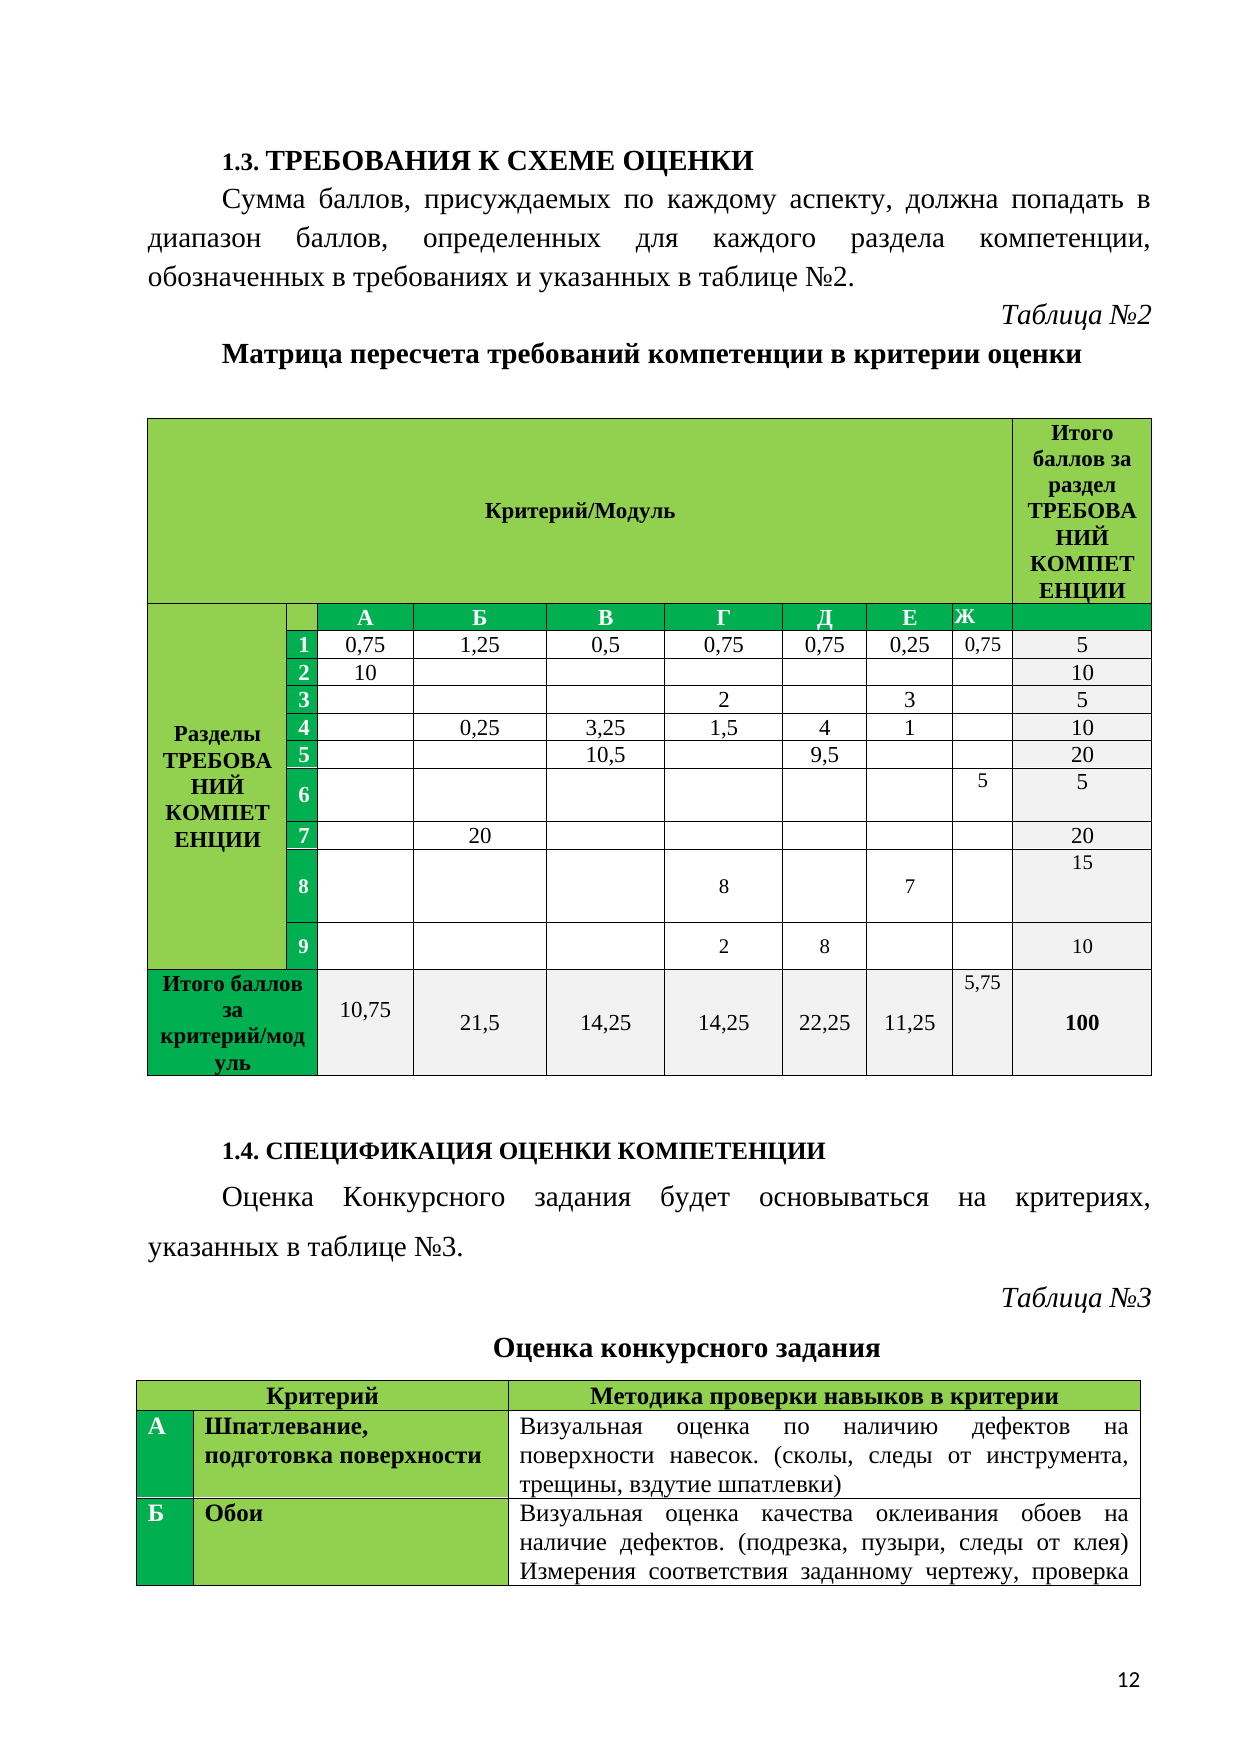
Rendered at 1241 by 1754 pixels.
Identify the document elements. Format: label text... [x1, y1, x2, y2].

table_cell [547, 659, 664, 685]
table_cell [867, 822, 952, 848]
table_cell [665, 822, 782, 848]
table_cell 10 [1013, 714, 1151, 740]
table_cell [318, 714, 413, 740]
table_cell 5 [287, 741, 317, 767]
table_cell 1 [287, 631, 317, 658]
table_cell [783, 686, 866, 713]
table_cell 0,75 [953, 631, 1012, 658]
text Сумма баллов, присуждаемых по каждому аспекту, должна попадать в диапазон баллов, определенных для каждого раздела компетенции, обозначенных в требованиях и указанных в таблице №2. [148, 182, 1152, 292]
table_cell 3,25 [547, 714, 664, 740]
table_cell 0,75 [318, 631, 413, 658]
table_cell 4 [783, 714, 866, 740]
table_cell [318, 686, 413, 713]
table_cell [867, 923, 952, 969]
table_cell 1,25 [414, 631, 546, 658]
table_cell [414, 850, 546, 922]
table_cell [953, 822, 1012, 848]
table_cell 0,25 [867, 631, 952, 658]
table_cell [318, 741, 413, 767]
table_cell 5 [1013, 769, 1151, 821]
table_cell 20 [1013, 741, 1151, 767]
table_cell 10 [1013, 659, 1151, 685]
text 1.4. СПЕЦИФИКАЦИЯ ОЦЕНКИ КОМПЕТЕНЦИИ [148, 1136, 1152, 1165]
table_cell [953, 686, 1012, 713]
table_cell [509, 1499, 1140, 1585]
table_cell Б [137, 1499, 193, 1585]
table_cell [547, 686, 664, 713]
table_cell 3 [287, 686, 317, 713]
table_cell 100 [1013, 970, 1151, 1075]
table_cell 0,5 [547, 631, 664, 658]
table_cell Обои [194, 1499, 508, 1585]
table_cell [783, 850, 866, 922]
table_cell 6 [287, 769, 317, 821]
table_cell 7 [287, 822, 317, 848]
table_cell 0,25 [414, 714, 546, 740]
table_cell 10 [1013, 923, 1151, 969]
table_cell Шпатлевание, подготовка поверхности [194, 1411, 508, 1497]
subtitle 1.3. ТРЕБОВАНИЯ К СХЕМЕ ОЦЕНКИ [148, 143, 1152, 177]
table_header Критерий [137, 1381, 508, 1410]
table_cell Визуальная оценка по наличию дефектов на поверхности навесок. (сколы, следы от инструмента, трещины, вздутие шпатлевки) [509, 1411, 1140, 1497]
table_cell 8 [783, 923, 866, 969]
table_cell 5 [1013, 631, 1151, 658]
table_cell А [137, 1411, 193, 1497]
table_cell 8 [287, 850, 317, 922]
table_cell 9 [287, 923, 317, 969]
table_cell [953, 659, 1012, 685]
table_cell 2 [665, 923, 782, 969]
table_cell 10 [318, 659, 413, 685]
table_cell [318, 850, 413, 922]
table_cell [953, 741, 1012, 767]
table_cell 8 [665, 850, 782, 922]
table_cell 0,75 [783, 631, 866, 658]
table_cell [867, 659, 952, 685]
table_cell [547, 850, 664, 922]
table_cell [665, 659, 782, 685]
table_cell [953, 923, 1012, 969]
table_cell 5 [953, 769, 1012, 821]
table_cell [953, 850, 1012, 922]
table_cell 14,25 [547, 970, 664, 1075]
table_cell 4 [287, 714, 317, 740]
table_cell A [318, 604, 413, 630]
table_cell 22,25 [783, 970, 866, 1075]
table_cell 10,5 [547, 741, 664, 767]
table_cell 5,75 [953, 970, 1012, 1075]
table_cell 14,25 [665, 970, 782, 1075]
table_cell [414, 659, 546, 685]
text Оценка конкурсного задания [148, 1330, 1152, 1364]
table_cell Е [867, 604, 952, 630]
table_cell 11,25 [867, 970, 952, 1075]
table_cell 0,75 [665, 631, 782, 658]
table_cell [1013, 604, 1151, 630]
table_cell [318, 769, 413, 821]
table_cell [953, 714, 1012, 740]
table_cell 2 [665, 686, 782, 713]
table_header Критерий/Модуль [148, 419, 1012, 603]
table_cell 20 [1013, 822, 1151, 848]
table_header Методика проверки навыков в критерии [509, 1381, 1140, 1410]
text Матрица пересчета требований компетенции в критерии оценки [148, 336, 1152, 369]
table_cell [867, 741, 952, 767]
table_cell 20 [414, 822, 546, 848]
table_cell [547, 769, 664, 821]
table_cell [287, 604, 317, 630]
table_cell [414, 686, 546, 713]
table_cell [783, 659, 866, 685]
table_cell 1 [867, 714, 952, 740]
table_header Итого баллов за раздел ТРЕБОВАНИЙ КОМПЕТЕНЦИИ [1013, 419, 1151, 603]
table_cell Ж [953, 604, 1012, 630]
table_cell [414, 769, 546, 821]
table_cell [547, 923, 664, 969]
table_cell [783, 822, 866, 848]
table_cell 15 [1013, 850, 1151, 922]
table_cell 2 [287, 659, 317, 685]
table_cell 5 [1013, 686, 1151, 713]
table_cell Д [783, 604, 866, 630]
table_cell 10,75 [318, 970, 413, 1075]
table_cell В [547, 604, 664, 630]
table_cell [547, 822, 664, 848]
table_cell Итого баллов за критерий/модуль [148, 970, 317, 1075]
table_cell [414, 741, 546, 767]
table_cell [867, 769, 952, 821]
text Таблица №3 [148, 1280, 1152, 1313]
table_cell 3 [867, 686, 952, 713]
text Таблица №2 [148, 297, 1152, 331]
table_cell [665, 741, 782, 767]
table_cell [318, 822, 413, 848]
table_cell Б [414, 604, 546, 630]
table_cell [665, 769, 782, 821]
table_cell Г [665, 604, 782, 630]
table_cell 9,5 [783, 741, 866, 767]
table_cell 7 [867, 850, 952, 922]
text Оценка Конкурсного задания будет основываться на критериях, указанных в таблице №3. [148, 1179, 1152, 1263]
table_cell Разделы ТРЕБОВАНИЙ КОМПЕТЕНЦИИ [148, 604, 286, 969]
table_cell 1,5 [665, 714, 782, 740]
table_cell [414, 923, 546, 969]
table_cell [318, 923, 413, 969]
table_cell [783, 769, 866, 821]
table_cell 21,5 [414, 970, 546, 1075]
